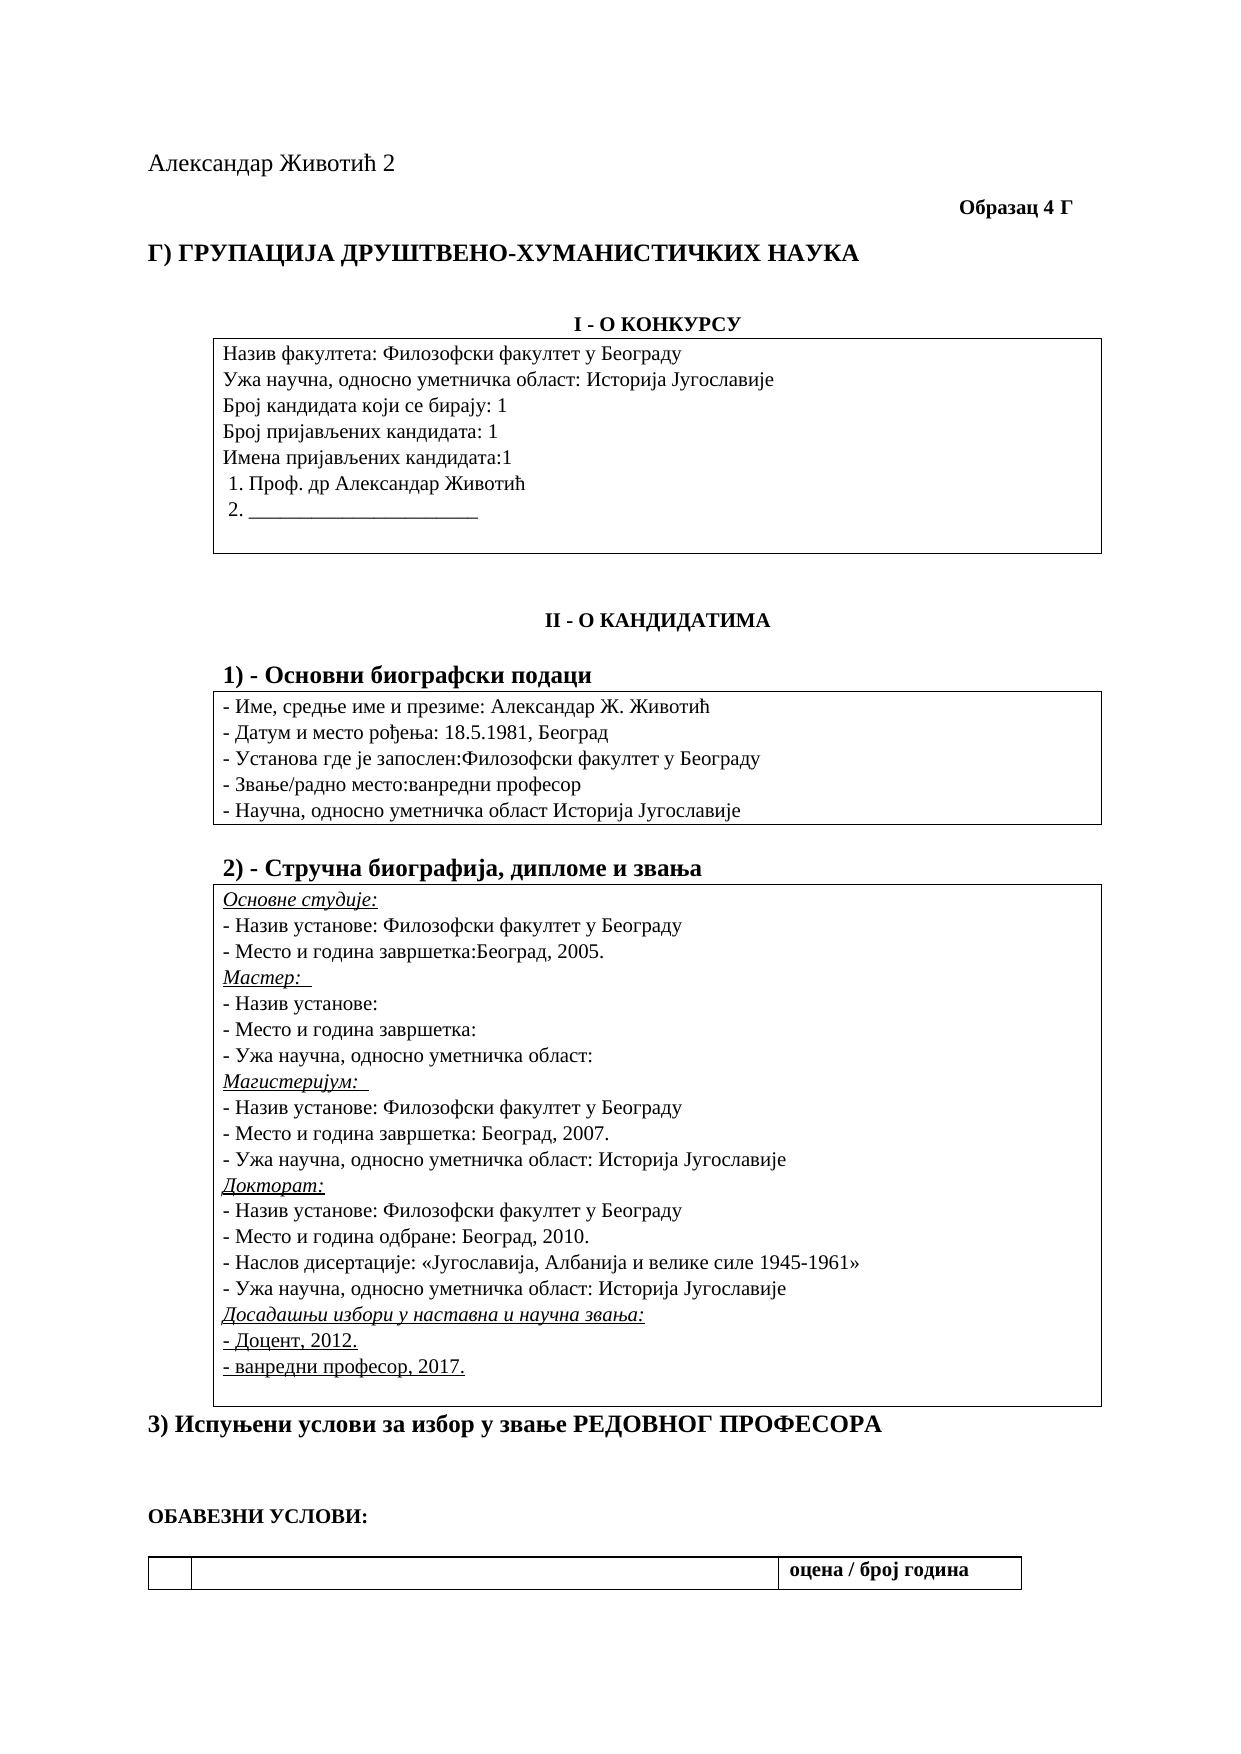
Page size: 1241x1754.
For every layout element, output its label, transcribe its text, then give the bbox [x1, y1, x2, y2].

text - Датум и место рођења: 18.5.1981, Београд [214, 717, 1101, 743]
text - Звање/радно место:ванредни професор [214, 769, 1101, 795]
text Назив факултета: Филозофски факултет у Београду [214, 339, 1101, 364]
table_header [192, 1558, 778, 1588]
text - Место и година завршетка: Београд, 2007. [214, 1117, 1101, 1143]
text Основне студије: [214, 885, 1101, 910]
text - Место и година одбране: Београд, 2010. [214, 1221, 1101, 1247]
text ОБАВЕЗНИ УСЛОВИ: [148, 1504, 1093, 1528]
text Г) ГРУПАЦИЈА ДРУШТВЕНО-ХУМАНИСТИЧКИХ НАУКА [148, 238, 1093, 267]
text - Ужа научна, односно уметничка област: [214, 1040, 1101, 1066]
table_header [149, 1558, 191, 1588]
text Ужа научна, oдносно уметничка област: Историја Југославије [214, 364, 1101, 390]
text 1. Проф. др Александар Животић [214, 468, 1101, 493]
text - Назив установе: [214, 988, 1101, 1014]
text - Место и година завршетка: [214, 1014, 1101, 1040]
text - Научна, односно уметничка област Историја Југославије [214, 795, 1101, 824]
text 2) - Стручна биографија, дипломе и звања [223, 853, 1093, 882]
text Имена пријављених кандидата:1 [214, 442, 1101, 468]
text - Име, средње име и презиме: Александар Ж. Животић [214, 692, 1101, 717]
text Докторат: [214, 1169, 1101, 1195]
text - Место и година завршетка:Београд, 2005. [214, 936, 1101, 962]
text II - О КАНДИДАТИМА [223, 608, 1093, 632]
text - Установа где је запослен:Филозофски факултет у Београду [214, 743, 1101, 769]
text 1) - Основни биографски подаци [223, 660, 1093, 689]
text - Наслов дисертације: «Југославија, Албанија и велике силе 1945-1961» [214, 1247, 1101, 1273]
text Број пријављених кандидата: 1 [214, 416, 1101, 442]
text Досадашњи избори у наставна и научна звања: [214, 1299, 1101, 1325]
text - Назив установе: Филозофски факултет у Београду [214, 1195, 1101, 1221]
text Мастер: [214, 962, 1101, 988]
text Александар Животић 2 [148, 148, 1093, 176]
text Образац 4 Г [148, 195, 1093, 219]
text - Назив установе: Филозофски факултет у Београду [214, 1092, 1101, 1117]
text - Ужа научна, односно уметничка област: Историја Југославије [214, 1273, 1101, 1299]
text 3) Испуњени услови за избор у звање РЕДОВНОГ ПРОФЕСОРА [148, 1409, 1093, 1438]
text 2. ______________________ [214, 493, 1101, 521]
text - Назив установе: Филозофски факултет у Београду [214, 910, 1101, 936]
text Магистеријум: [214, 1066, 1101, 1092]
text Број кандидата који се бирају: 1 [214, 390, 1101, 416]
text I - О КОНКУРСУ [223, 312, 1093, 336]
text - Ужа научна, односно уметничка област: Историја Југославије [214, 1143, 1101, 1169]
text - Доцент, 2012. [214, 1325, 1101, 1351]
text - ванредни професор, 2017. [214, 1351, 1101, 1378]
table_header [779, 1558, 1021, 1588]
